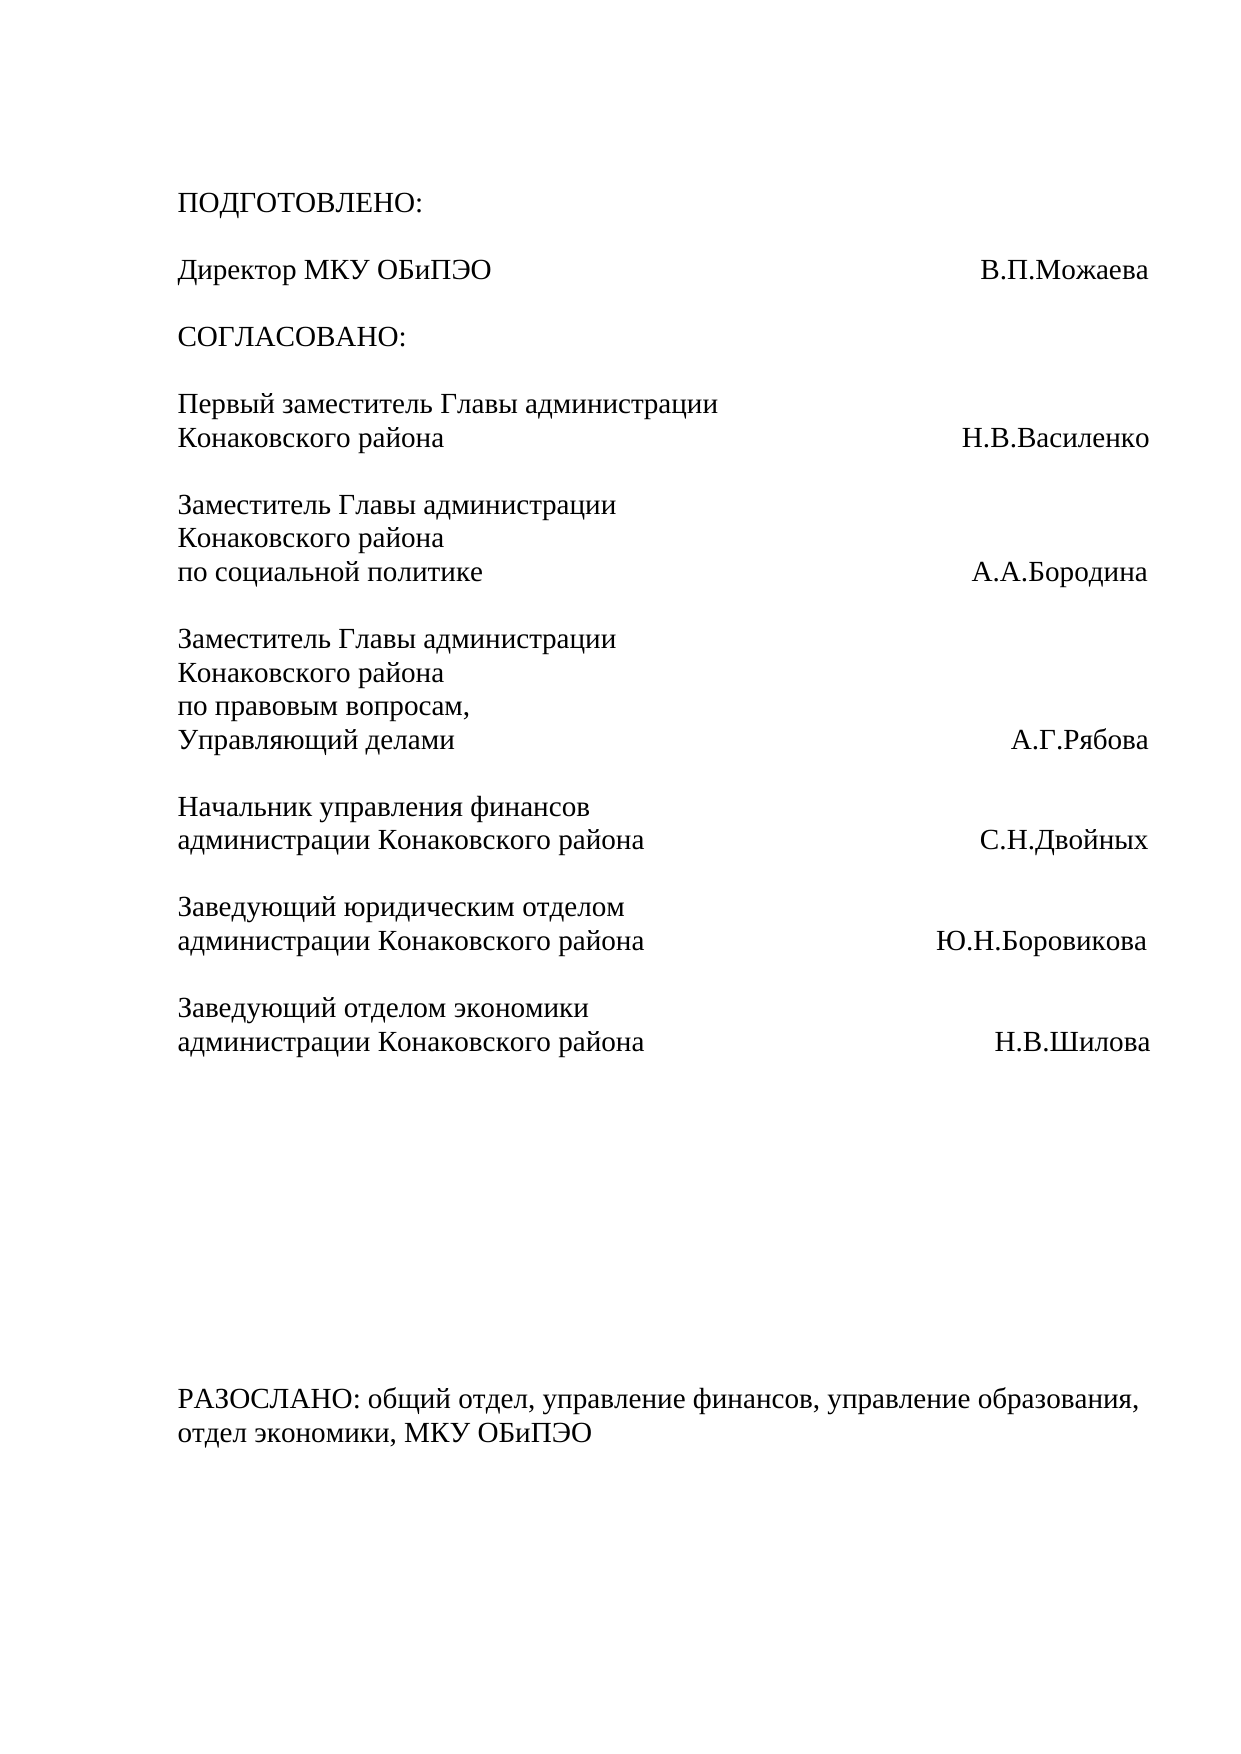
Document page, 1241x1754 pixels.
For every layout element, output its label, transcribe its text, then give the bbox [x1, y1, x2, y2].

text Конаковского района [177, 655, 1152, 688]
text Начальник управления финансов [177, 789, 1152, 822]
text Заместитель Главы администрации [177, 621, 1152, 655]
text СОГЛАСОВАНО: [177, 319, 1152, 353]
text по социальной политике А.А.Бородина [177, 554, 1152, 588]
text Конаковского района [177, 521, 1152, 554]
text Конаковского района Н.В.Василенко [177, 420, 1152, 453]
text Первый заместитель Главы администрации [177, 386, 1152, 420]
text Заведующий юридическим отделом [177, 889, 1152, 923]
text Директор МКУ ОБиПЭО В.П.Можаева [177, 252, 1152, 286]
text администрации Конаковского района С.Н.Двойных [177, 822, 1152, 856]
text Управляющий делами А.Г.Рябова [177, 722, 1152, 755]
text ПОДГОТОВЛЕНО: [177, 185, 1152, 219]
text РАЗОСЛАНО: общий отдел, управление финансов, управление образования, отдел экономики, МКУ ОБиПЭО [177, 1382, 1152, 1449]
text Заведующий отделом экономики [177, 990, 1152, 1024]
text Заместитель Главы администрации [177, 487, 1152, 521]
text администрации Конаковского района Н.В.Шилова [177, 1024, 1152, 1057]
text администрации Конаковского района Ю.Н.Боровикова [177, 923, 1152, 957]
text по правовым вопросам, [177, 688, 1152, 722]
